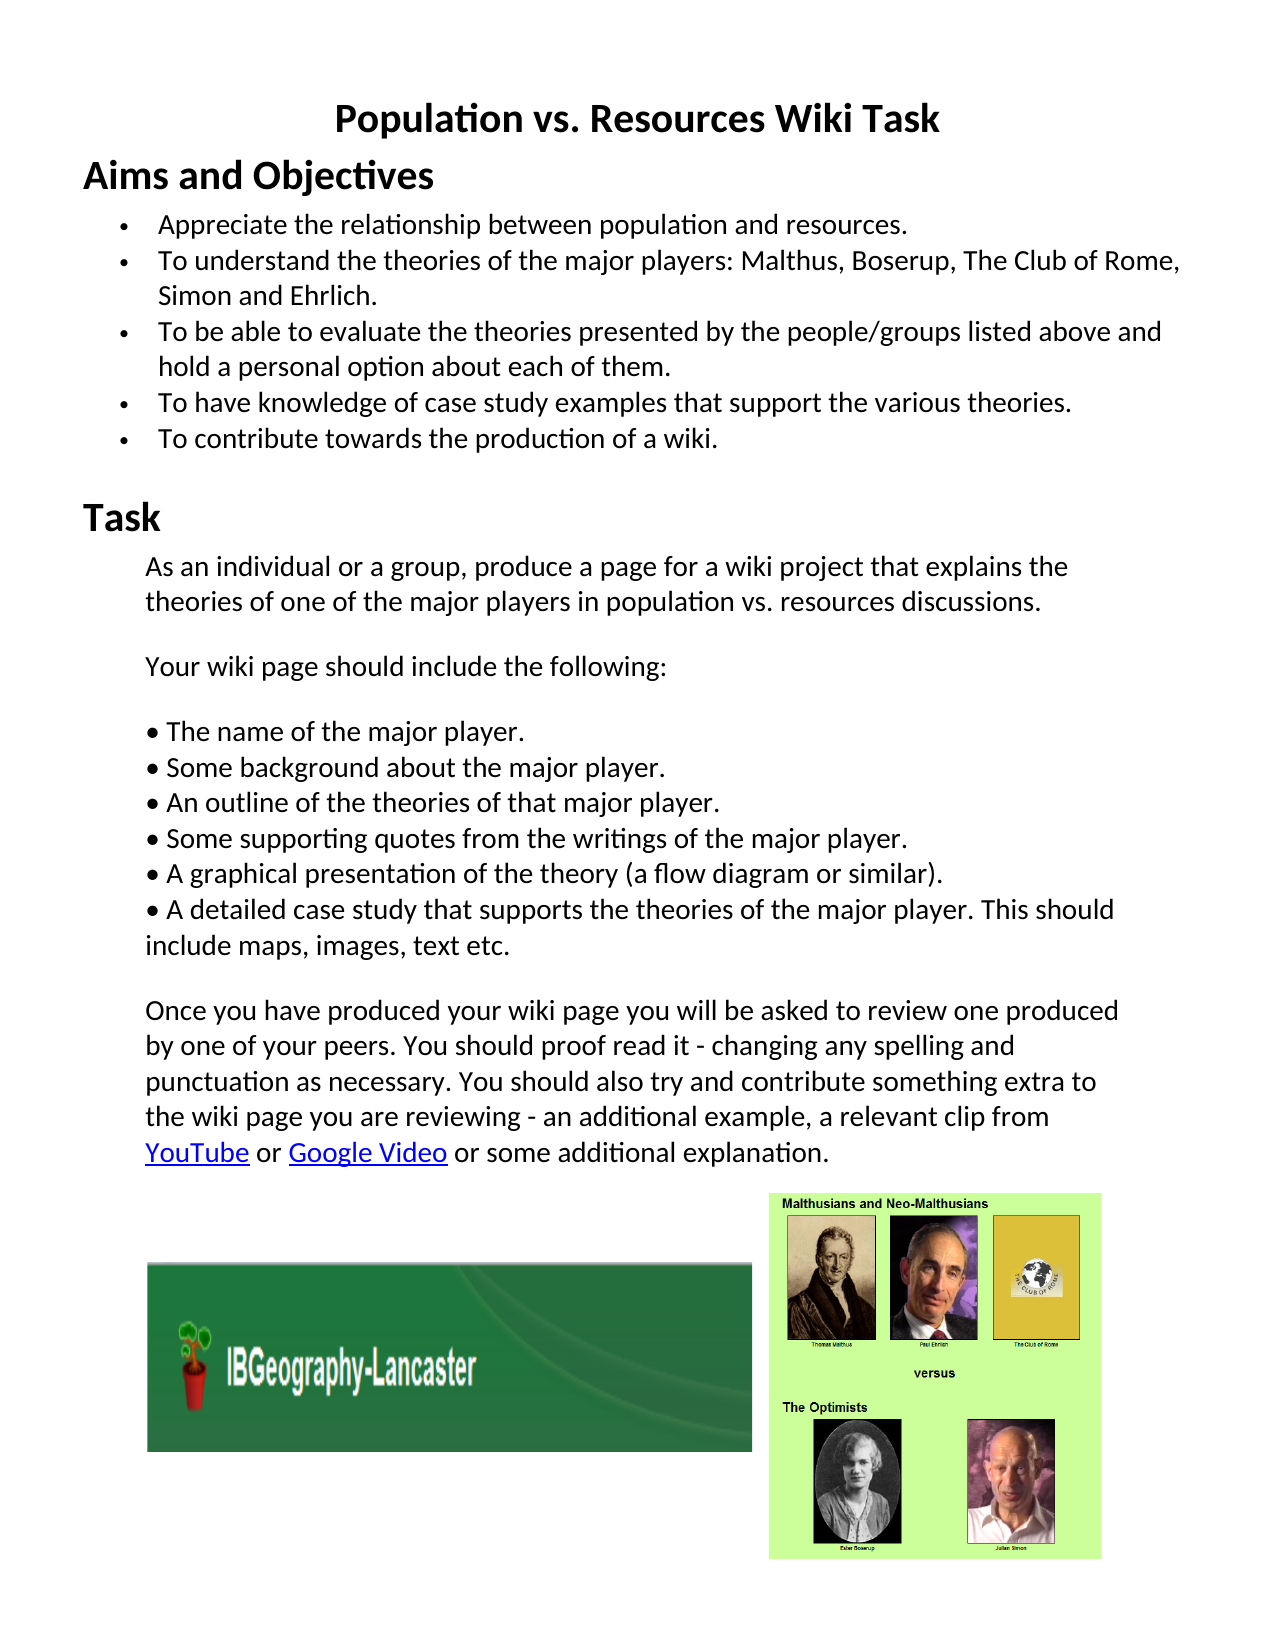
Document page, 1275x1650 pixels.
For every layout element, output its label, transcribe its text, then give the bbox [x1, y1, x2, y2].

table_header Task [80, 488, 1195, 545]
table_header Appreciate the relationship between population and resources. To understand the theories of the major players: Malthus, Boserup, The Club of Rome, Simon and Ehrlich. To be able to evaluate the theories presented by the people/groups listed above and hold a personal option about each of them. To have knowledge of case study examples that support the various theories. To contribute towards the production of a wiki. [80, 203, 1195, 488]
table_header Population vs. Resources Wiki Task [80, 89, 1195, 146]
table_header As an individual or a group, produce a page for a wiki project that explains the theories of one of the major players in population vs. resources discussions. Your wiki page should include the following: • The name of the major player. • Some background about the major player. • An outline of the theories of that major player. • Some supporting quotes from the writings of the major player. • A graphical presentation of the theory (a flow diagram or similar). • A detailed case study that supports the theories of the major player. This should include maps, images, text etc. Once you have produced your wiki page you will be asked to review one produced by one of your peers. You should proof read it - changing any spelling and punctuation as necessary. You should also try and contribute something extra to the wiki page you are reviewing - an additional example, a relevant clip from YouTube or Google Video or some additional explanation. [142, 545, 1133, 1561]
picture [768, 1193, 1102, 1559]
table_header Aims and Objectives [80, 146, 1195, 203]
picture [147, 1262, 753, 1452]
